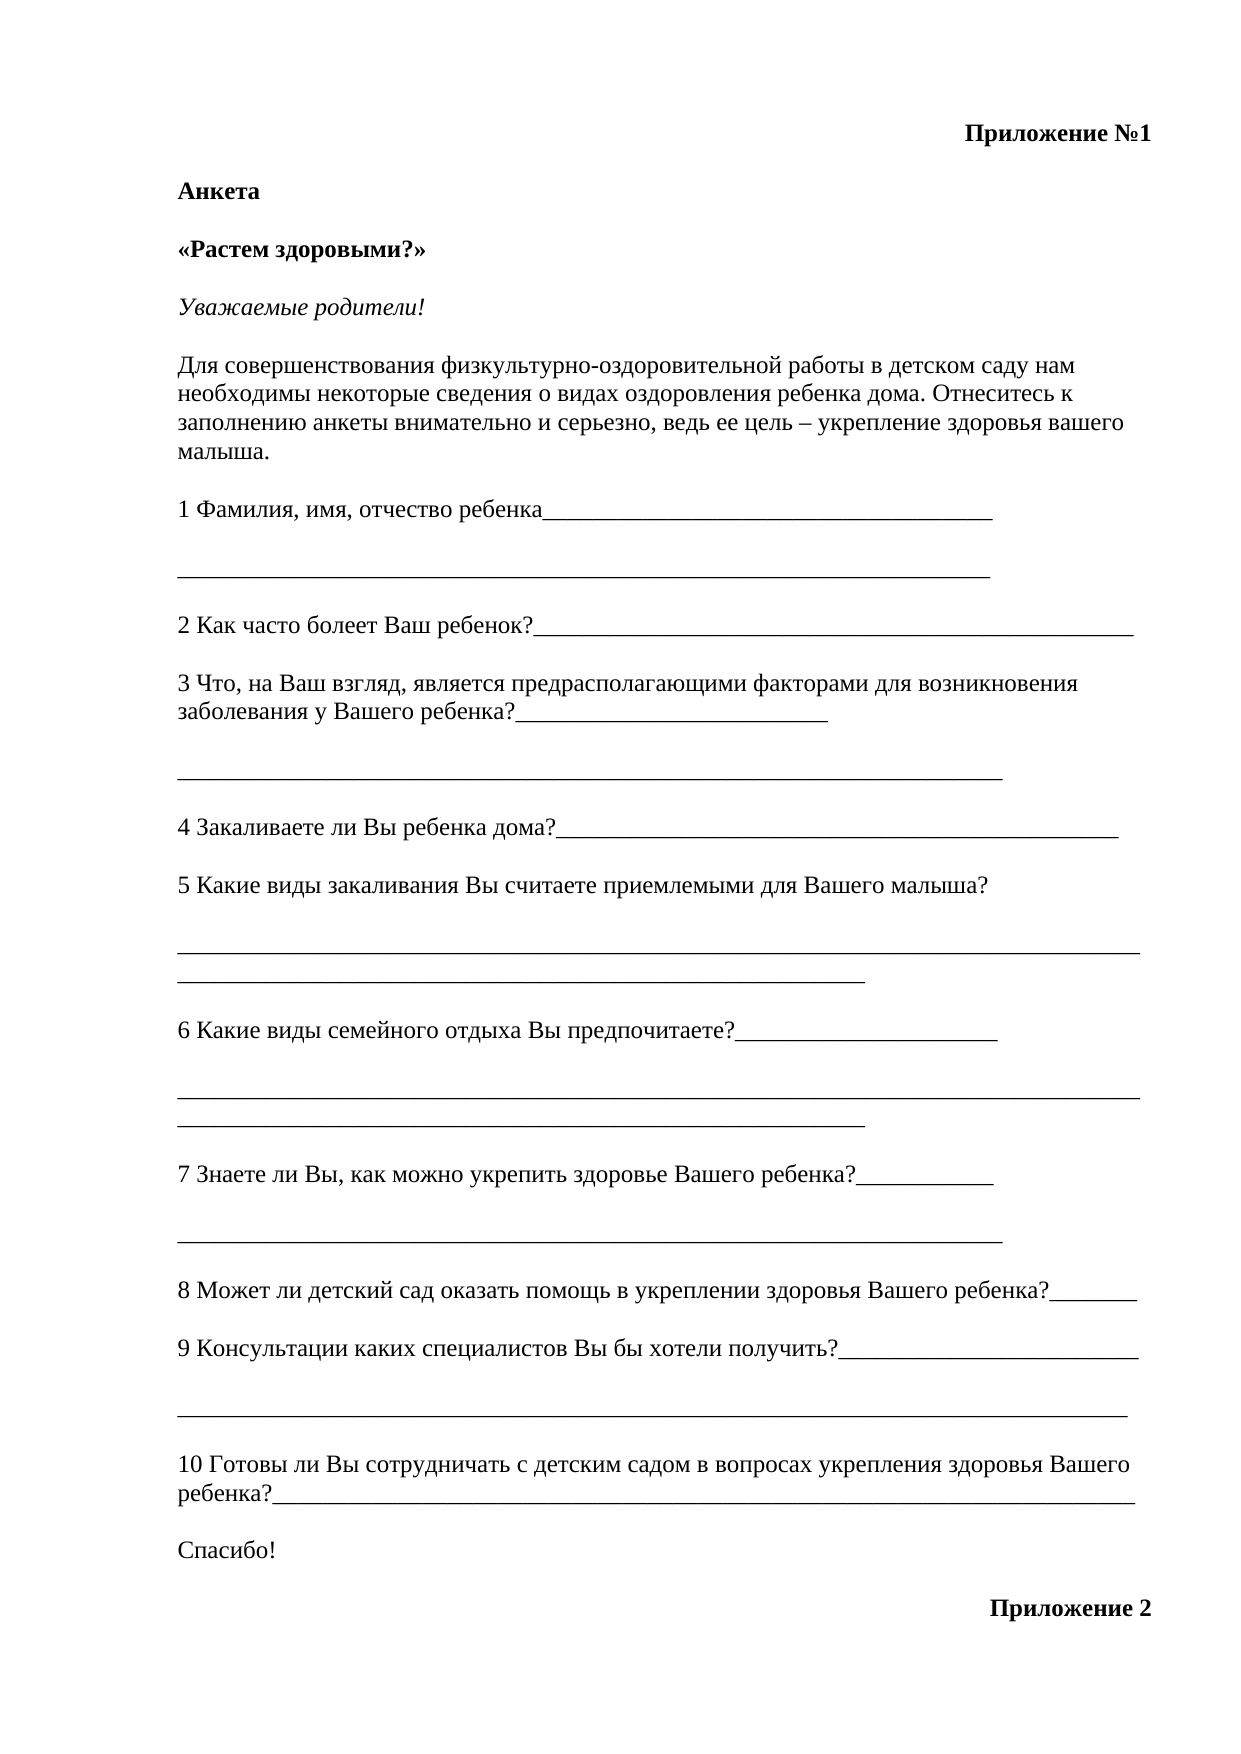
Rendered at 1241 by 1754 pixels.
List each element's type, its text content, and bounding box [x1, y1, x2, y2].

text 7 Знаете ли Вы, как можно укрепить здоровье Вашего ребенка?___________ [177, 1159, 1152, 1188]
text 10 Готовы ли Вы сотрудничать с детским садом в вопросах укрепления здоровья Вашего ребенка?_____________________________________________________________________ [177, 1449, 1152, 1506]
text Уважаемые родители! [177, 292, 1152, 321]
text 6 Какие виды семейного отдыха Вы предпочитаете?_____________________ [177, 1015, 1152, 1043]
text __________________________________________________________________ [177, 754, 1152, 783]
text ____________________________________________________________________________________________________________________________________ [177, 928, 1152, 986]
text _________________________________________________________________ [177, 552, 1152, 581]
text Спасибо! [177, 1536, 1152, 1564]
text Для совершенствования физкультурно-оздоровительной работы в детском саду нам необходимы некоторые сведения о видах оздоровления ребенка дома. Отнеситесь к заполнению анкеты внимательно и серьезно, ведь ее цель – укрепление здоровья вашего малыша. [177, 350, 1152, 465]
text 5 Какие виды закаливания Вы считаете приемлемыми для Вашего малыша? [177, 870, 1152, 899]
text 8 Может ли детский сад оказать помощь в укреплении здоровья Вашего ребенка?_______ [177, 1275, 1152, 1304]
text 9 Консультации каких специалистов Вы бы хотели получить?________________________ [177, 1333, 1152, 1362]
text ____________________________________________________________________________________________________________________________________ [177, 1073, 1152, 1130]
text Приложение 2 [177, 1593, 1152, 1622]
text ____________________________________________________________________________ [177, 1391, 1152, 1420]
text Анкета [177, 176, 1152, 205]
text 1 Фамилия, имя, отчество ребенка____________________________________ [177, 494, 1152, 523]
text «Растем здоровыми?» [177, 234, 1152, 263]
text 4 Закаливаете ли Вы ребенка дома?_____________________________________________ [177, 812, 1152, 841]
text Приложение №1 [177, 118, 1152, 147]
text 3 Что, на Ваш взгляд, является предрасполагающими факторами для возникновения заболевания у Вашего ребенка?_________________________ [177, 668, 1152, 725]
text __________________________________________________________________ [177, 1217, 1152, 1246]
text 2 Как часто болеет Ваш ребенок?________________________________________________ [177, 610, 1152, 638]
